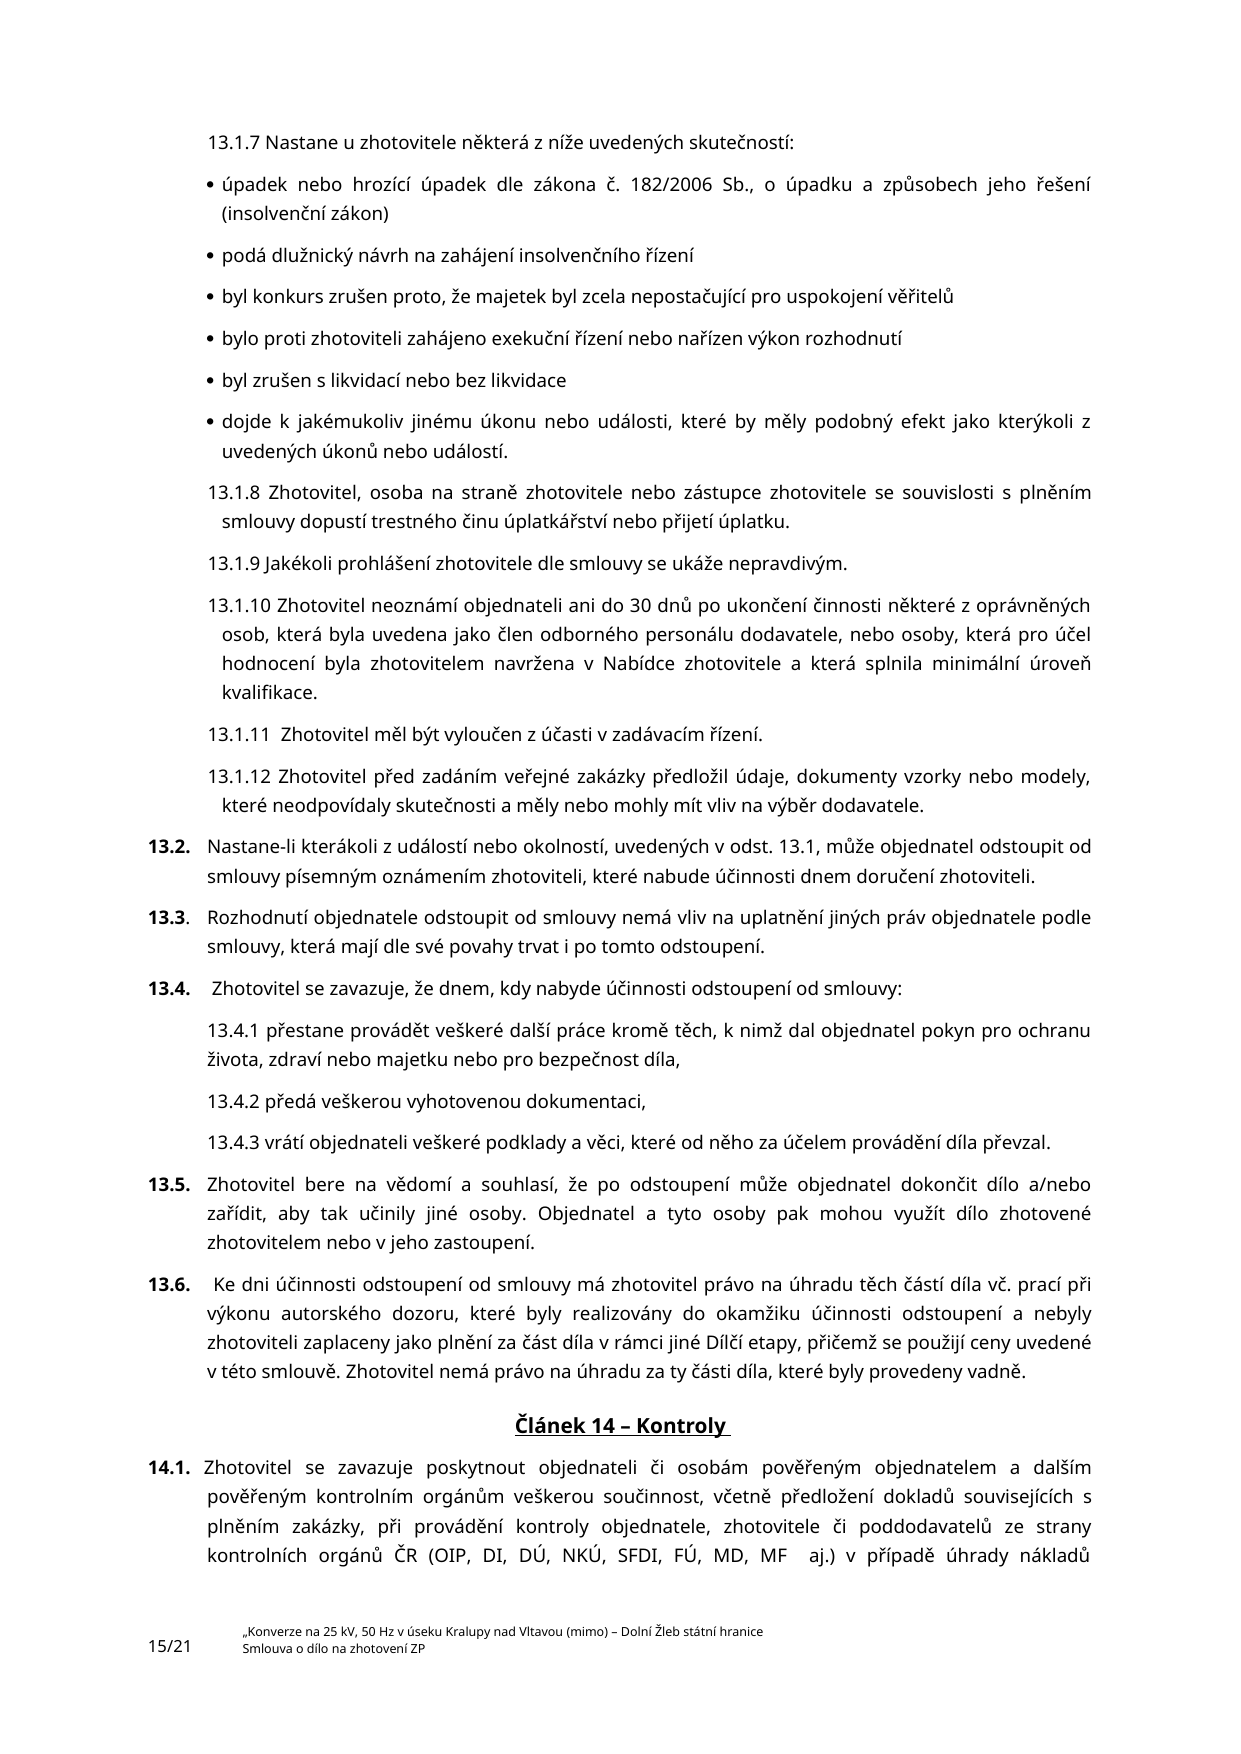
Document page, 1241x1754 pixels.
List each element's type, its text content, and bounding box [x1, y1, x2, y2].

text 13.4.2 předá veškerou vyhotovenou dokumentaci, [207, 1085, 1092, 1114]
text 13.1.8 Zhotovitel, osoba na straně zhotovitele nebo zástupce zhotovitele se souvislosti s plněním smlouvy dopustí trestného činu úplatkářství nebo přijetí úplatku. [207, 476, 1092, 535]
list úpadek nebo hrozící úpadek dle zákona č. 182/2006 Sb., o úpadku a způsobech jeho řešení (insolvenční zákon) [207, 168, 1092, 226]
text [148, 1451, 1092, 1568]
list byl konkurs zrušen proto, že majetek byl zcela nepostačující pro uspokojení věřitelů [207, 281, 1092, 310]
list bylo proti zhotoviteli zahájeno exekuční řízení nebo nařízen výkon rozhodnutí [207, 322, 1092, 351]
text 13.4.3 vrátí objednateli veškeré podklady a věci, které od něho za účelem provádění díla převzal. [207, 1126, 1092, 1156]
text 13.4.1 přestane provádět veškeré další práce kromě těch, k nimž dal objednatel pokyn pro ochranu života, zdraví nebo majetku nebo pro bezpečnost díla, [207, 1014, 1092, 1072]
text 13.5. Zhotovitel bere na vědomí a souhlasí, že po odstoupení může objednatel dokončit dílo a/nebo zařídit, aby tak učinily jiné osoby. Objednatel a tyto osoby pak mohou využít dílo zhotovené zhotovitelem nebo v jeho zastoupení. [148, 1168, 1092, 1256]
text 13.1.12 Zhotovitel před zadáním veřejné zakázky předložil údaje, dokumenty vzorky nebo modely, které neodpovídaly skutečnosti a měly nebo mohly mít vliv na výběr dodavatele. [207, 760, 1092, 818]
text 13.1.11 Zhotovitel měl být vyloučen z účasti v zadávacím řízení. [207, 718, 1092, 747]
subtitle Článek 14 – Kontroly [148, 1410, 1092, 1439]
text 13.1.9 Jakékoli prohlášení zhotovitele dle smlouvy se ukáže nepravdivým. [207, 547, 1092, 576]
text 13.1.10 Zhotovitel neoznámí objednateli ani do 30 dnů po ukončení činnosti některé z oprávněných osob, která byla uvedena jako člen odborného personálu dodavatele, nebo osoby, která pro účel hodnocení byla zhotovitelem navržena v Nabídce zhotovitele a která splnila minimální úroveň kvalifikace. [207, 589, 1092, 706]
text 13.1.7 Nastane u zhotovitele některá z níže uvedených skutečností: [207, 126, 1092, 156]
text 13.6. Ke dni účinnosti odstoupení od smlouvy má zhotovitel právo na úhradu těch částí díla vč. prací při výkonu autorského dozoru, které byly realizovány do okamžiku účinnosti odstoupení a nebyly zhotoviteli zaplaceny jako plnění za část díla v rámci jiné Dílčí etapy, přičemž se použijí ceny uvedené v této smlouvě. Zhotovitel nemá právo na úhradu za ty části díla, které byly provedeny vadně. [148, 1268, 1092, 1385]
list dojde k jakémukoliv jinému úkonu nebo události, které by měly podobný efekt jako kterýkoli z uvedených úkonů nebo událostí. [207, 406, 1092, 464]
text 13.3. Rozhodnutí objednatele odstoupit od smlouvy nemá vliv na uplatnění jiných práv objednatele podle smlouvy, která mají dle své povahy trvat i po tomto odstoupení. [148, 901, 1092, 960]
list podá dlužnický návrh na zahájení insolvenčního řízení [207, 239, 1092, 268]
text 13.2. Nastane-li kterákoli z událostí nebo okolností, uvedených v odst. 13.1, může objednatel odstoupit od smlouvy písemným oznámením zhotoviteli, které nabude účinnosti dnem doručení zhotoviteli. [148, 831, 1092, 889]
text 13.4. Zhotovitel se zavazuje, že dnem, kdy nabyde účinnosti odstoupení od smlouvy: [148, 972, 1092, 1001]
list byl zrušen s likvidací nebo bez likvidace [207, 364, 1092, 393]
